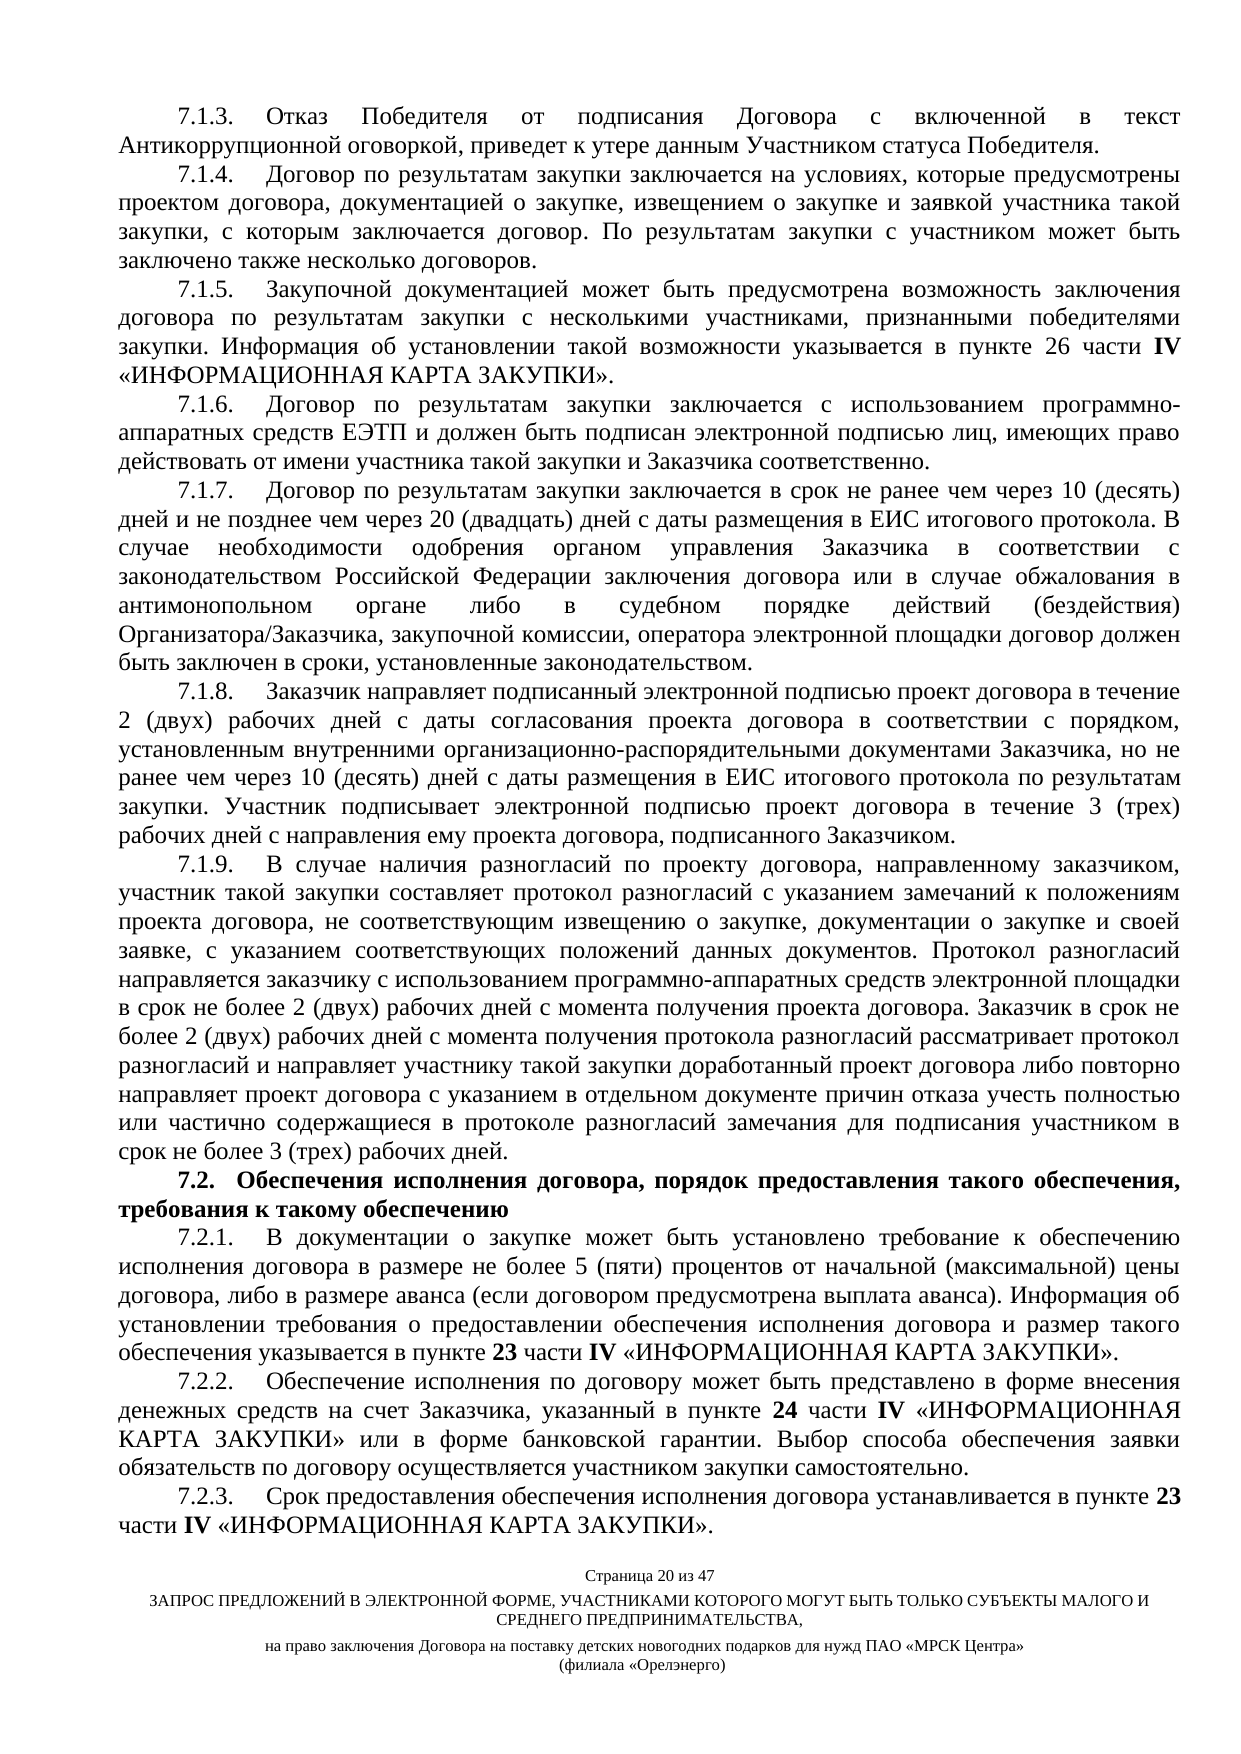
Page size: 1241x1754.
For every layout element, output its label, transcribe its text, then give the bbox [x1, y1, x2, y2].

subtitle Срок предоставления обеспечения исполнения договора устанавливается в пункте 23 части IV «ИНФОРМАЦИОННАЯ КАРТА ЗАКУПКИ». [118, 1481, 1181, 1539]
subtitle Закупочной документацией может быть предусмотрена возможность заключения договора по результатам закупки с несколькими участниками, признанными победителями закупки. Информация об установлении такой возможности указывается в пункте 26 части IV «ИНФОРМАЦИОННАЯ КАРТА ЗАКУПКИ». [118, 274, 1181, 389]
subtitle Заказчик направляет подписанный электронной подписью проект договора в течение 2 (двух) рабочих дней с даты согласования проекта договора в соответствии с порядком, установленным внутренними организационно-распорядительными документами Заказчика, но не ранее чем через 10 (десять) дней с даты размещения в ЕИС итогового протокола по результатам закупки. Участник подписывает электронной подписью проект договора в течение 3 (трех) рабочих дней с направления ему проекта договора, подписанного Заказчиком. [118, 676, 1181, 849]
subtitle Обеспечения исполнения договора, порядок предоставления такого обеспечения, требования к такому обеспечению [118, 1165, 1181, 1222]
subtitle В случае наличия разногласий по проекту договора, направленному заказчиком, участник такой закупки составляет протокол разногласий с указанием замечаний к положениям проекта договора, не соответствующим извещению о закупке, документации о закупке и своей заявке, с указанием соответствующих положений данных документов. Протокол разногласий направляется заказчику с использованием программно-аппаратных средств электронной площадки в срок не более 2 (двух) рабочих дней с момента получения проекта договора. Заказчик в срок не более 2 (двух) рабочих дней с момента получения протокола разногласий рассматривает протокол разногласий и направляет участнику такой закупки доработанный проект договора либо повторно направляет проект договора с указанием в отдельном документе причин отказа учесть полностью или частично содержащиеся в протоколе разногласий замечания для подписания участником в срок не более 3 (трех) рабочих дней. [118, 849, 1181, 1165]
subtitle Обеспечение исполнения по договору может быть представлено в форме внесения денежных средств на счет Заказчика, указанный в пункте 24 части IV «ИНФОРМАЦИОННАЯ КАРТА ЗАКУПКИ» или в форме банковской гарантии. Выбор способа обеспечения заявки обязательств по договору осуществляется участником закупки самостоятельно. [118, 1366, 1181, 1481]
subtitle Договор по результатам закупки заключается в срок не ранее чем через 10 (десять) дней и не позднее чем через 20 (двадцать) дней с даты размещения в ЕИС итогового протокола. В случае необходимости одобрения органом управления Заказчика в соответствии с законодательством Российской Федерации заключения договора или в случае обжалования в антимонопольном органе либо в судебном порядке действий (бездействия) Организатора/Заказчика, закупочной комиссии, оператора электронной площадки договор должен быть заключен в сроки, установленные законодательством. [118, 475, 1181, 676]
subtitle Договор по результатам закупки заключается на условиях, которые предусмотрены проектом договора, документацией о закупке, извещением о закупке и заявкой участника такой закупки, с которым заключается договор. По результатам закупки с участником может быть заключено также несколько договоров. [118, 159, 1181, 274]
subtitle Договор по результатам закупки заключается с использованием программно-аппаратных средств ЕЭТП и должен быть подписан электронной подписью лиц, имеющих право действовать от имени участника такой закупки и Заказчика соответственно. [118, 389, 1181, 475]
subtitle В документации о закупке может быть установлено требование к обеспечению исполнения договора в размере не более 5 (пяти) процентов от начальной (максимальной) цены договора, либо в размере аванса (если договором предусмотрена выплата аванса). Информация об установлении требования о предоставлении обеспечения исполнения договора и размер такого обеспечения указывается в пункте 23 части IV «ИНФОРМАЦИОННАЯ КАРТА ЗАКУПКИ». [118, 1222, 1181, 1366]
subtitle Отказ Победителя от подписания Договора с включенной в текст Антикоррупционной оговоркой, приведет к утере данным Участником статуса Победителя. [118, 101, 1181, 159]
